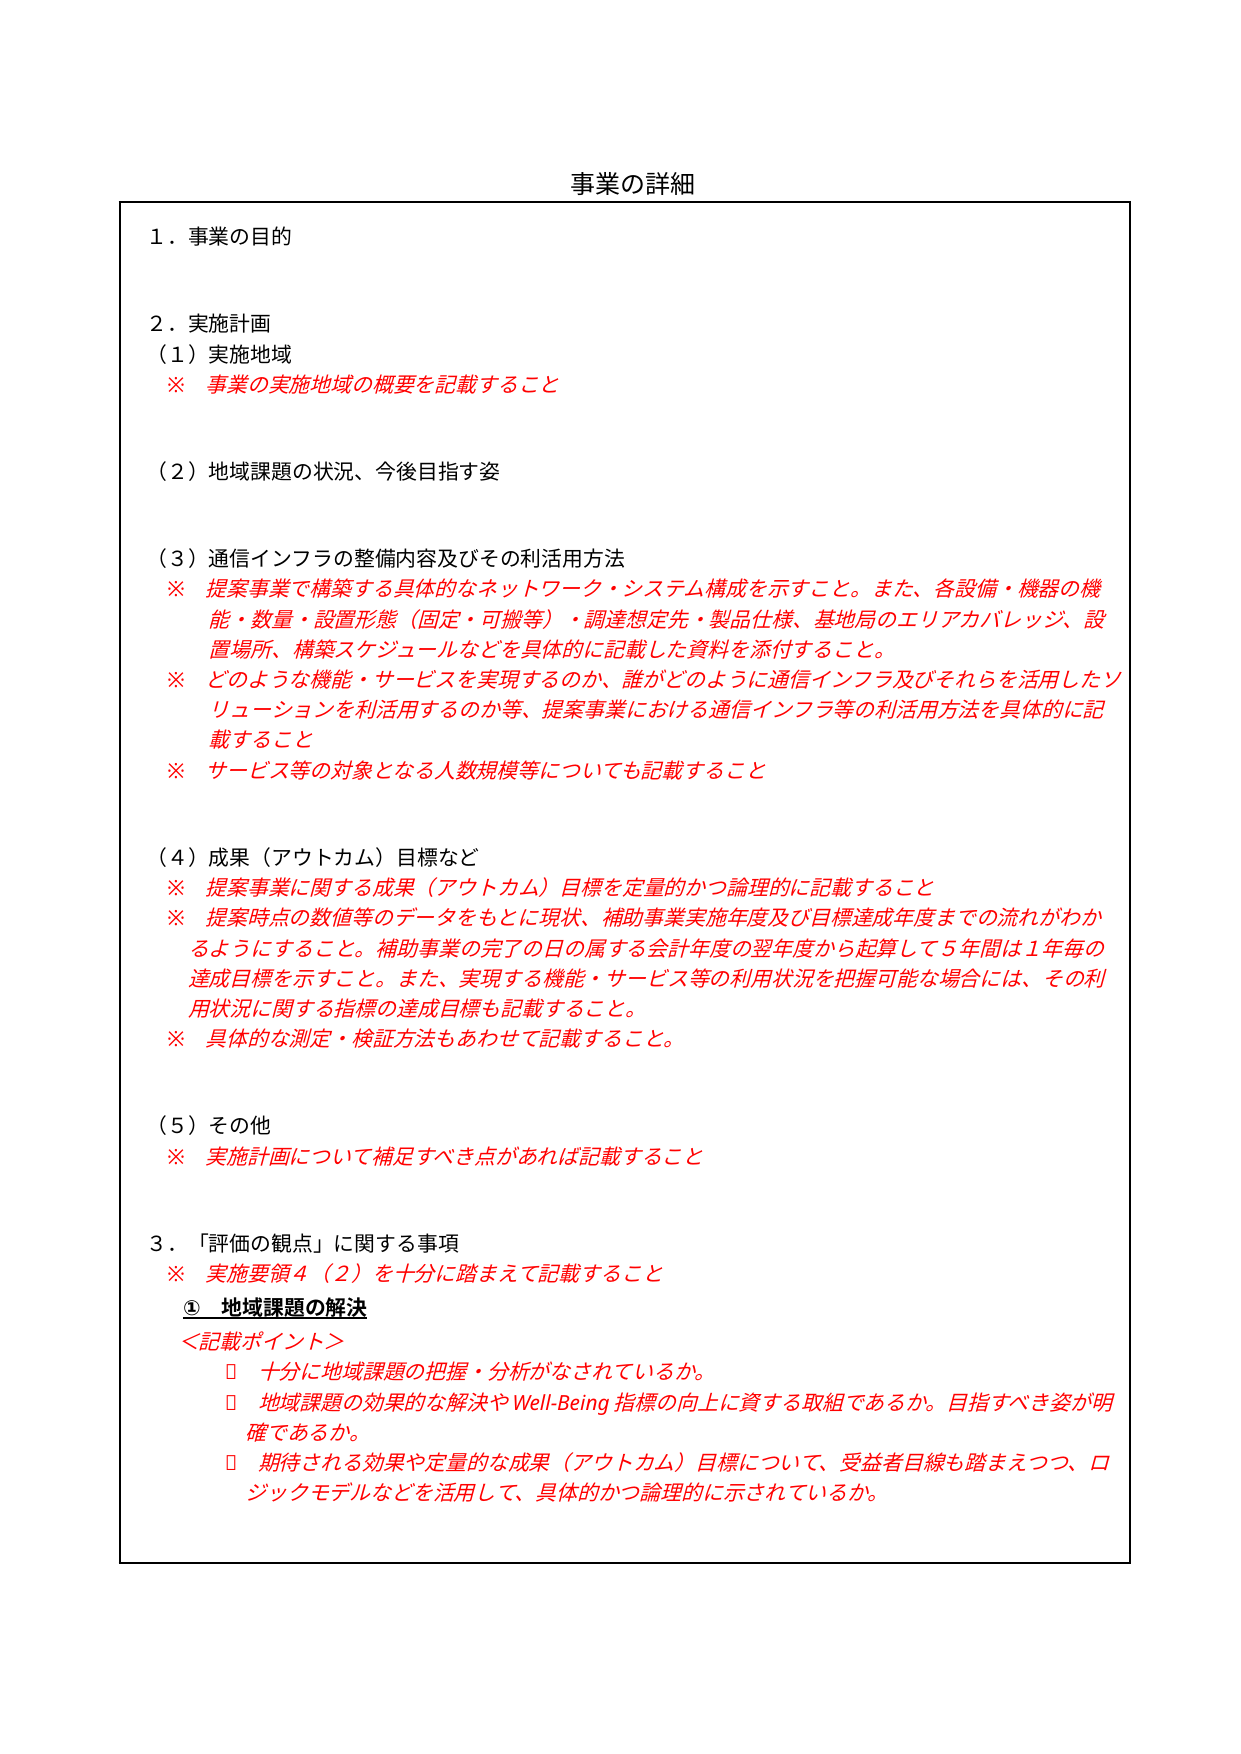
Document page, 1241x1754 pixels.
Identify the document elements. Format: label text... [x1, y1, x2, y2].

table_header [121, 203, 1129, 1562]
text 事業の詳細 [112, 164, 1128, 201]
